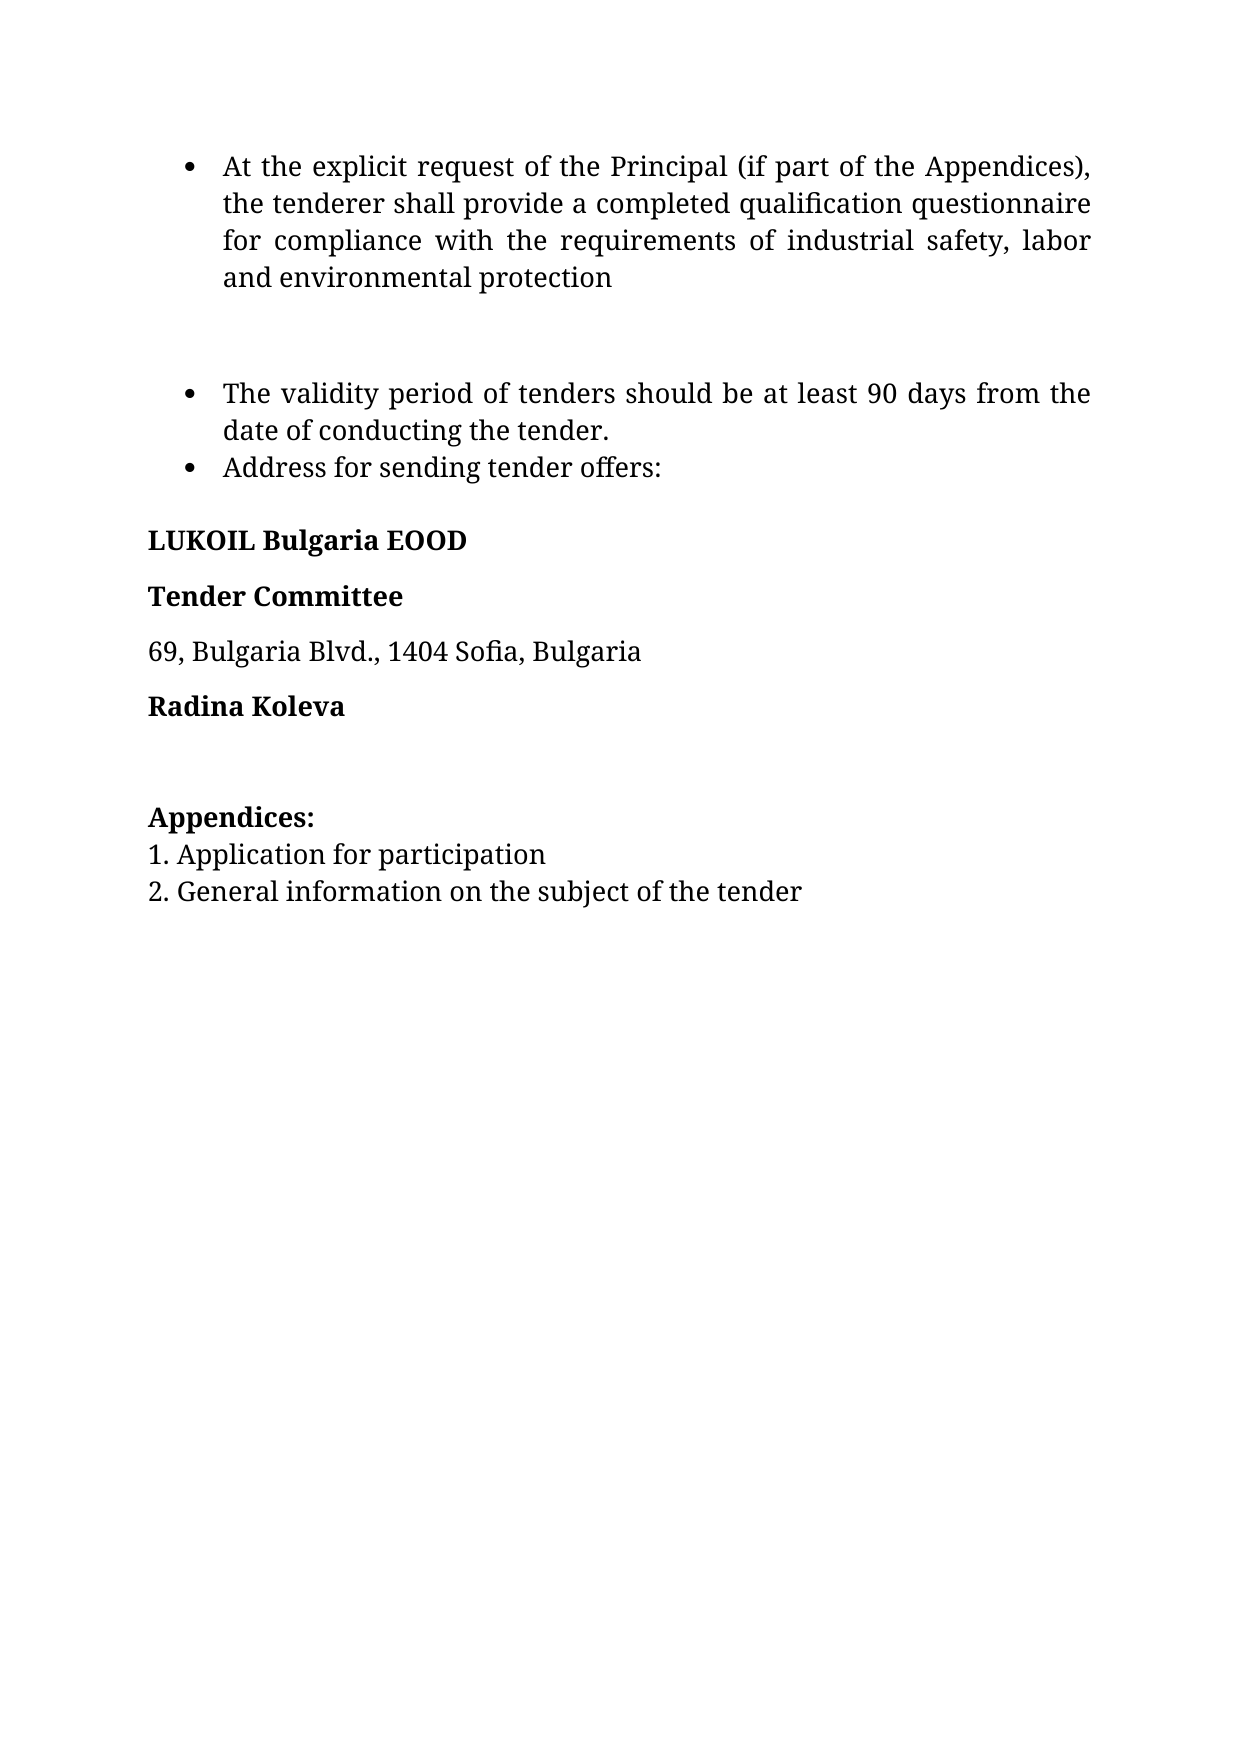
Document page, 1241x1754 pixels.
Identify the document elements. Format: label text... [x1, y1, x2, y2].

text Tender Committee [148, 577, 1093, 614]
text 69, Bulgaria Blvd., 1404 Sofia, Bulgaria [148, 632, 1093, 669]
text Radina Koleva [148, 688, 1093, 725]
text 1. Application for participation [148, 835, 1093, 872]
text Appendices: [148, 798, 1093, 835]
list At the explicit request of the Principal (if part of the Appendices), the tenderer shall provide a completed qualification questionnaire for compliance with the requirements of industrial safety, labor and environmental protection [185, 148, 1093, 295]
list The validity period of tenders should be at least 90 days from the date of conducting the tender. [185, 374, 1093, 448]
text 2. General information on the subject of the tender [148, 872, 1093, 909]
list Address for sending tender offers: [185, 448, 1093, 485]
text LUKOIL Bulgaria EOOD [148, 522, 1093, 559]
